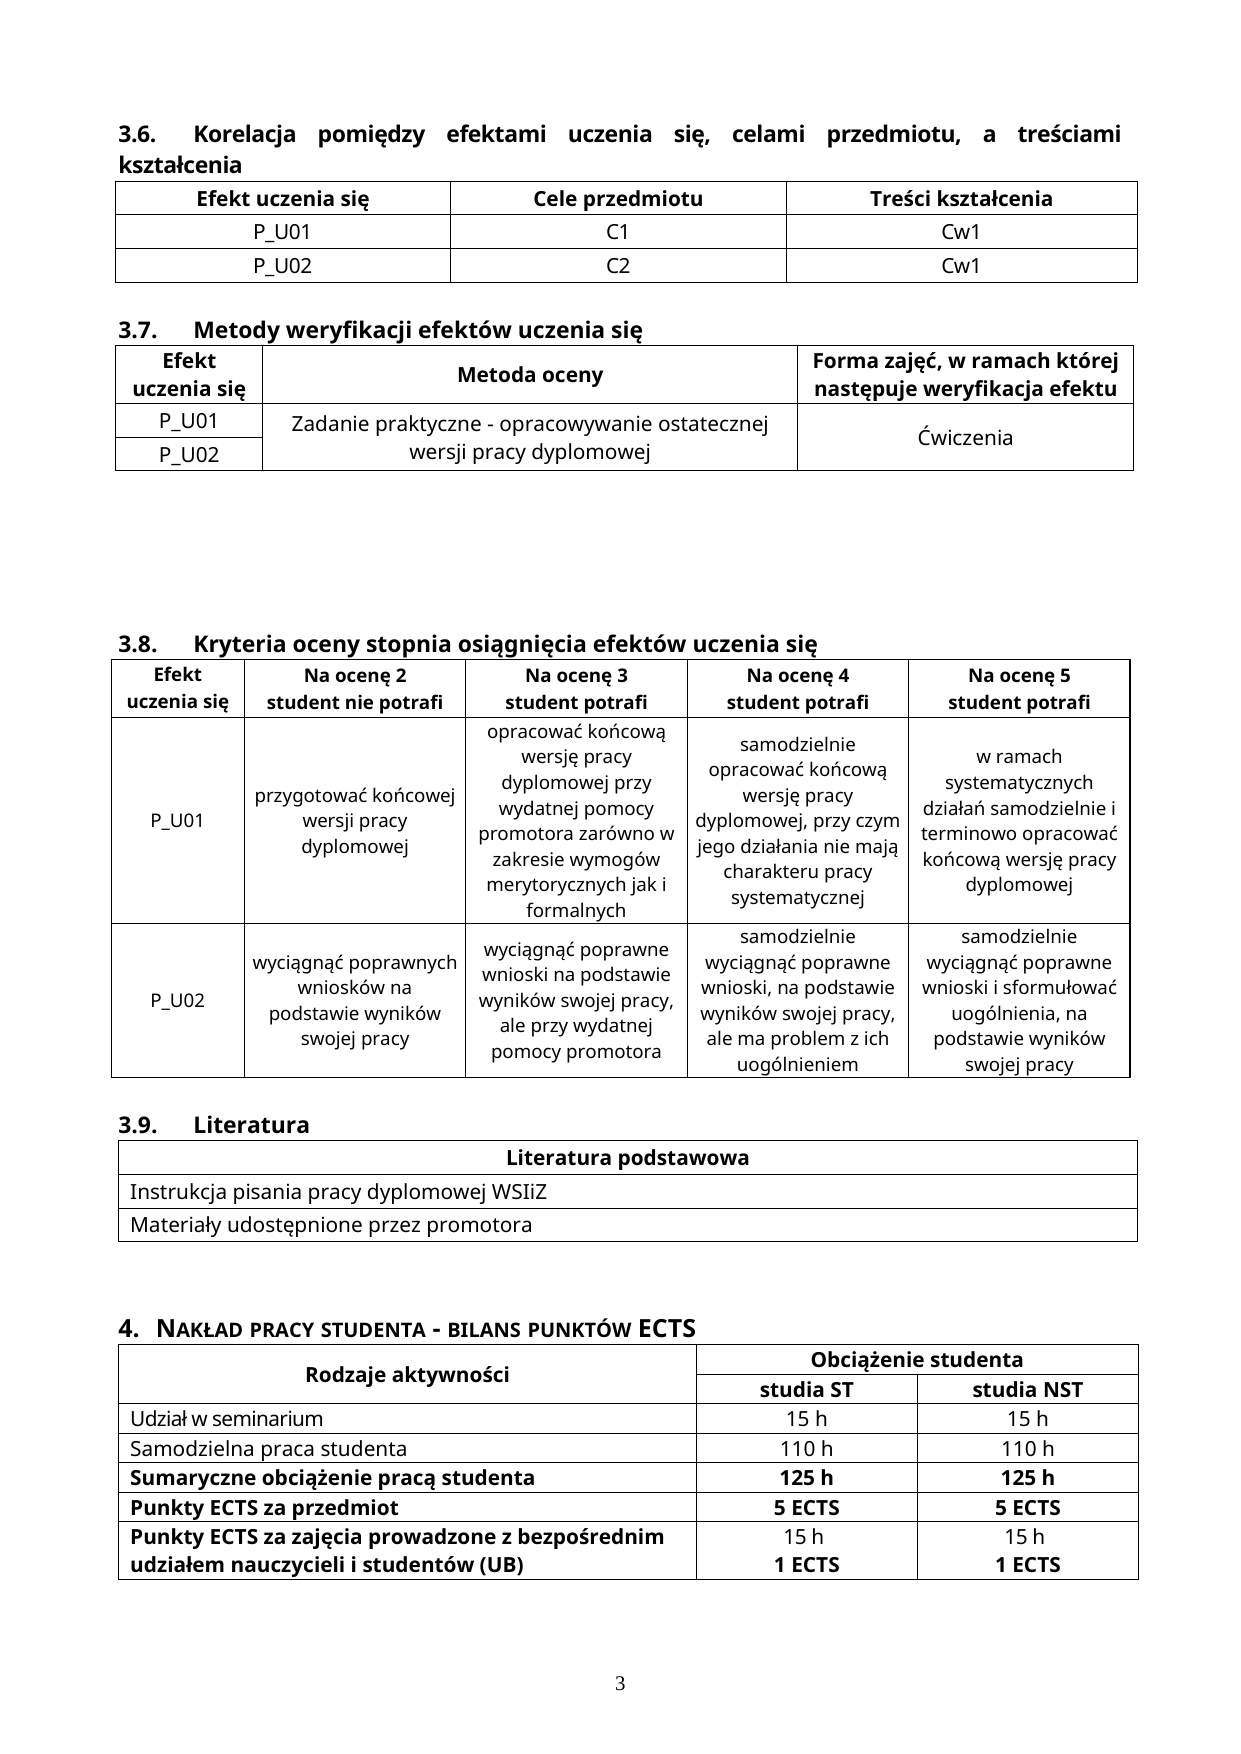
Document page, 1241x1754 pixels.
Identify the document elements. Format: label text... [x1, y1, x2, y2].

table_cell 125 h [918, 1463, 1138, 1492]
table_cell Samodzielna praca studenta [119, 1434, 696, 1462]
table_cell studia NST [918, 1375, 1138, 1403]
table_cell Punkty ECTS za przedmiot [119, 1493, 696, 1521]
table_cell samodzielnie wyciągnąć poprawne wnioski i sformułować uogólnienia, na podstawie wyników swojej pracy [909, 924, 1129, 1077]
table_header Na ocenę 3 student potrafi [466, 660, 687, 717]
table_cell 5 ECTS [918, 1493, 1138, 1521]
table_header Treści kształcenia [787, 182, 1137, 214]
table_cell Cw1 [787, 215, 1137, 248]
table_cell Instrukcja pisania pracy dyplomowej WSIiZ [119, 1175, 1137, 1207]
table_cell Sumaryczne obciążenie pracą studenta [119, 1463, 696, 1492]
table_cell Cw1 [787, 249, 1137, 282]
table_cell P_U01 [116, 215, 450, 248]
table_cell C2 [451, 249, 786, 282]
table_cell Zadanie praktyczne - opracowywanie ostatecznej wersji pracy dyplomowej [263, 404, 797, 470]
table_cell wyciągnąć poprawne wnioski na podstawie wyników swojej pracy, ale przy wydatnej pomocy promotora [466, 924, 687, 1077]
table_cell P_U01 [112, 718, 244, 922]
table_header Metoda oceny [263, 346, 797, 403]
table_cell wyciągnąć poprawnych wniosków na podstawie wyników swojej pracy [245, 924, 465, 1077]
list Nakład pracy studenta - bilans punktów ECTS [118, 1310, 1122, 1344]
list Kryteria oceny stopnia osiągnięcia efektów uczenia się [118, 628, 1122, 659]
table_cell Punkty ECTS za zajęcia prowadzone z bezpośrednim udziałem nauczycieli i studentów (UB) [119, 1522, 696, 1579]
table_cell 15 h [918, 1404, 1138, 1433]
list Korelacja pomiędzy efektami uczenia się, celami przedmiotu, a treściami kształcenia [118, 118, 1122, 181]
table_cell Materiały udostępnione przez promotora [119, 1209, 1137, 1241]
list Metody weryfikacji efektów uczenia się [118, 314, 1122, 345]
table_header Efekt uczenia się [116, 182, 450, 214]
table_cell przygotować końcowej wersji pracy dyplomowej [245, 718, 465, 922]
table_cell 125 h [697, 1463, 917, 1492]
table_cell P_U02 [116, 249, 450, 282]
table_cell 15 h 1 ECTS [697, 1522, 917, 1579]
table_cell Ćwiczenia [798, 404, 1133, 470]
table_cell 110 h [697, 1434, 917, 1462]
table_header Na ocenę 2 student nie potrafi [245, 660, 465, 717]
table_header Efekt uczenia się [112, 660, 244, 717]
table_cell w ramach systematycznych działań samodzielnie i terminowo opracować końcową wersję pracy dyplomowej [909, 718, 1129, 922]
table_header Obciążenie studenta [697, 1345, 1138, 1374]
table_header Na ocenę 4 student potrafi [688, 660, 908, 717]
table_cell samodzielnie opracować końcową wersję pracy dyplomowej, przy czym jego działania nie mają charakteru pracy systematycznej [688, 718, 908, 922]
table_header Cele przedmiotu [451, 182, 786, 214]
table_cell 110 h [918, 1434, 1138, 1462]
table_header Na ocenę 5 student potrafi [909, 660, 1129, 717]
table_cell samodzielnie wyciągnąć poprawne wnioski, na podstawie wyników swojej pracy, ale ma problem z ich uogólnieniem [688, 924, 908, 1077]
table_cell 15 h [697, 1404, 917, 1433]
table_cell 5 ECTS [697, 1493, 917, 1521]
table_cell studia ST [697, 1375, 917, 1403]
table_cell 15 h 1 ECTS [918, 1522, 1138, 1579]
table_cell opracować końcową wersję pracy dyplomowej przy wydatnej pomocy promotora zarówno w zakresie wymogów merytorycznych jak i formalnych [466, 718, 687, 922]
table_header Rodzaje aktywności [119, 1345, 696, 1403]
table_header Forma zajęć, w ramach której następuje weryfikacja efektu [798, 346, 1133, 403]
table_cell P_U01 [116, 404, 262, 437]
table_cell P_U02 [116, 438, 262, 470]
table_cell Udział w seminarium [119, 1404, 696, 1433]
table_header Literatura podstawowa [119, 1141, 1137, 1174]
table_header Efekt uczenia się [116, 346, 262, 403]
table_cell C1 [451, 215, 786, 248]
table_cell P_U02 [112, 924, 244, 1077]
list Literatura [118, 1109, 1122, 1140]
